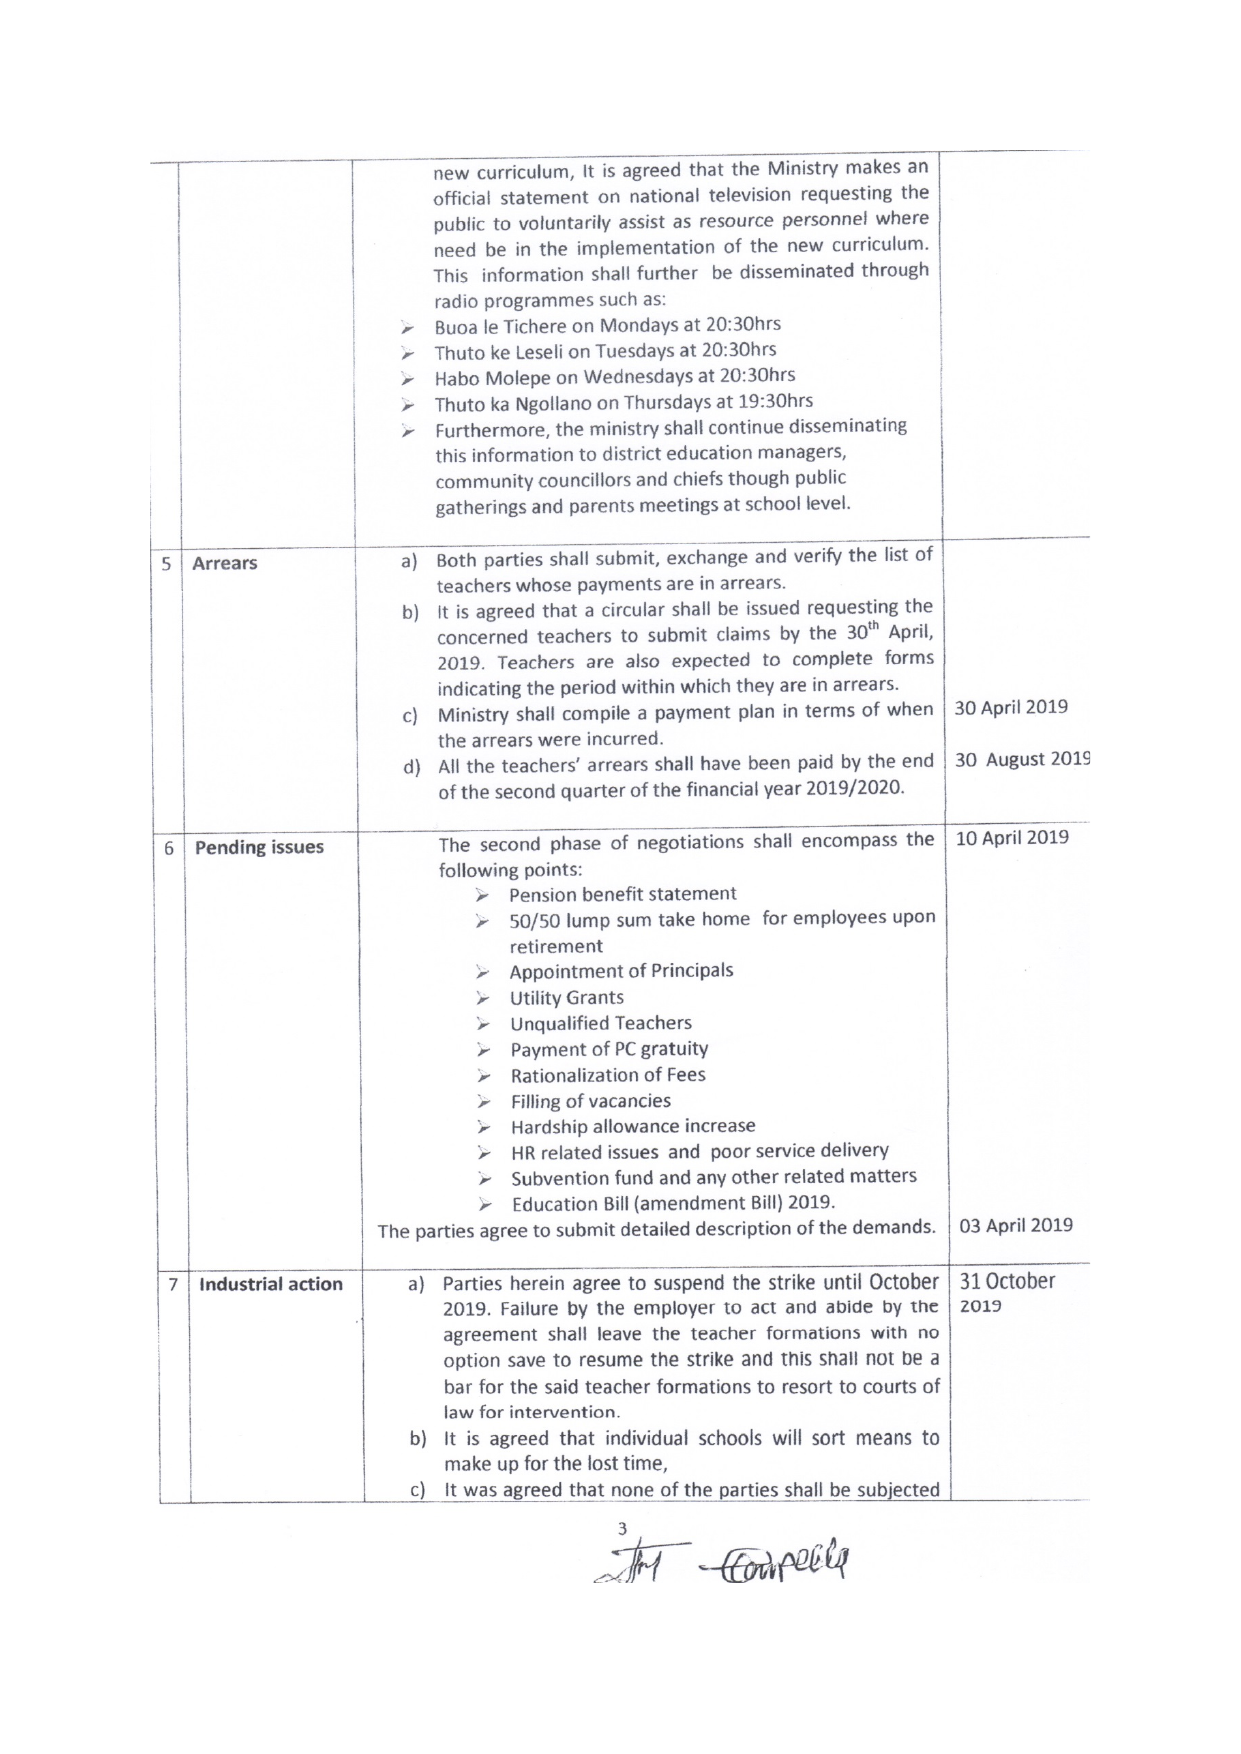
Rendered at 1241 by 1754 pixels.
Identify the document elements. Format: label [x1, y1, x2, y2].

picture [150, 150, 1091, 1583]
